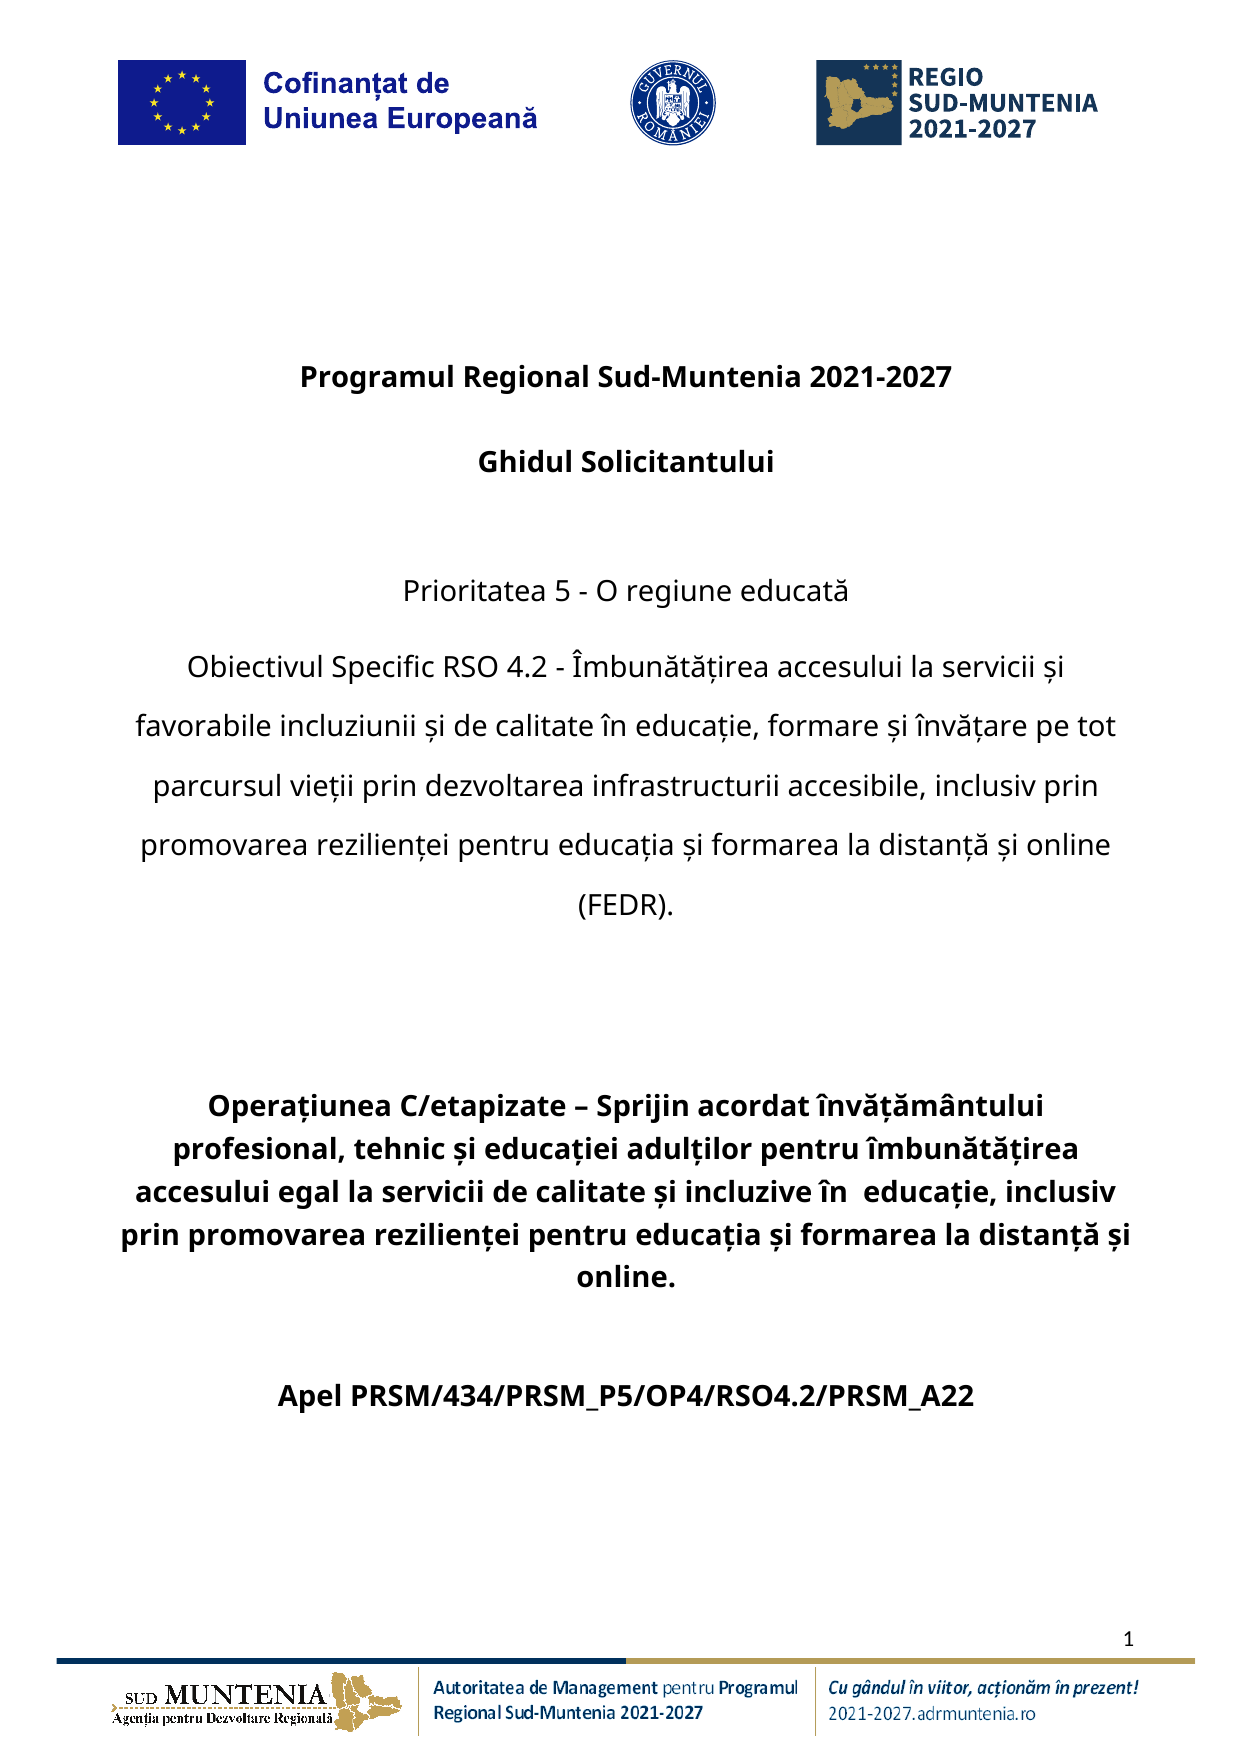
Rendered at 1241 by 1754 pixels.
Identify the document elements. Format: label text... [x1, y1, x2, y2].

text Programul Regional Sud-Muntenia 2021-2027 [118, 356, 1134, 396]
picture [56, 1658, 1196, 1738]
text Prioritatea 5 - O regiune educată [118, 570, 1134, 610]
text Ghidul Solicitantului [118, 442, 1134, 481]
text Obiectivul Specific RSO 4.2 - Îmbunătățirea accesului la servicii și favorabile incluziunii și de calitate în educație, formare și învățare pe tot parcursul vieții prin dezvoltarea infrastructurii accesibile, inclusiv prin promovarea rezilienței pentru educația și formarea la distanță și online (FEDR). [118, 646, 1134, 924]
text Apel PRSM/434/PRSM_P5/OP4/RSO4.2/PRSM_A22 [118, 1376, 1134, 1415]
text Operațiunea C/etapizate – Sprijin acordat învățământului profesional, tehnic și educației adulților pentru îmbunătățirea accesului egal la servicii de calitate și incluzive în educație, inclusiv prin promovarea rezilienței pentru educația și formarea la distanță și online. [118, 1086, 1134, 1296]
